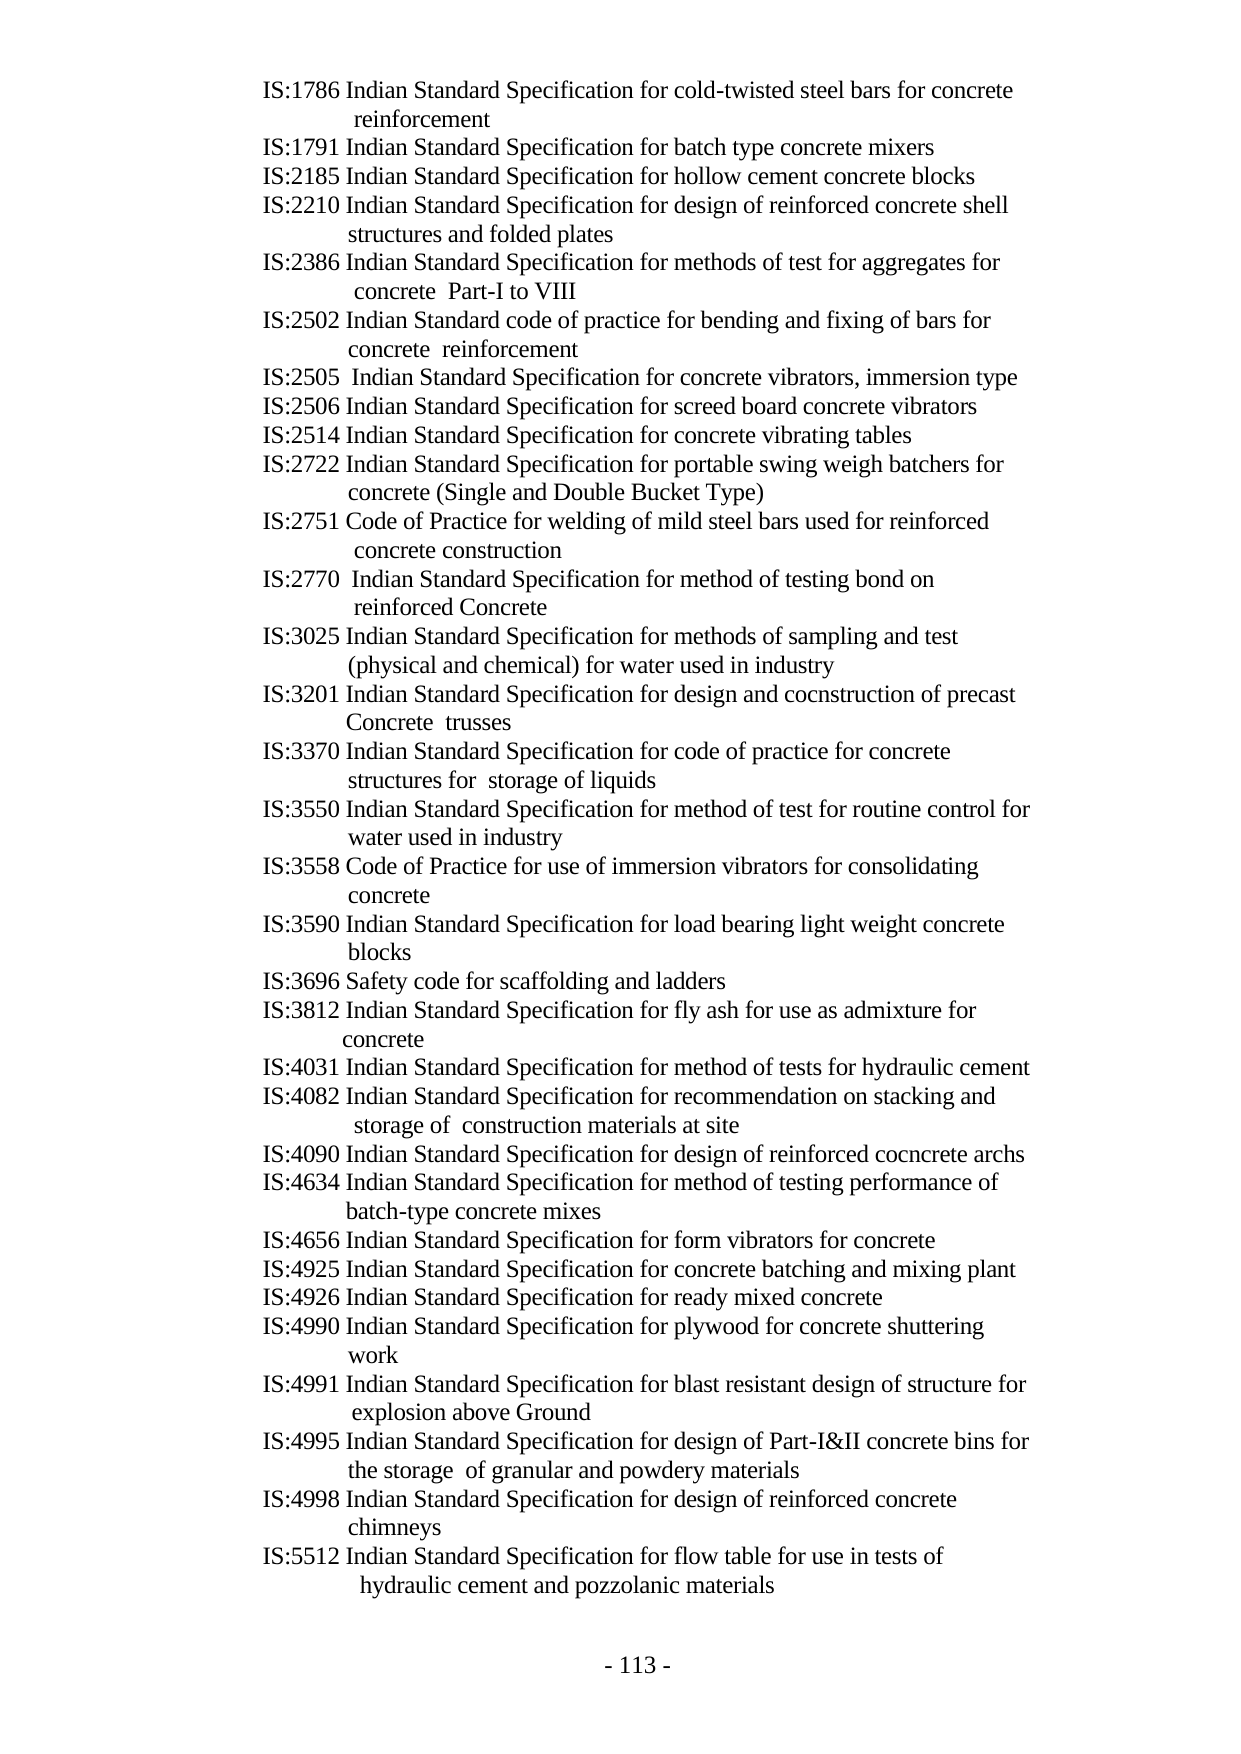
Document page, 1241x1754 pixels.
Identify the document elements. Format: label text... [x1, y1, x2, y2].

text (physical and chemical) for water used in industry [187, 650, 1090, 679]
text hydraulic cement and pozzolanic materials [187, 1570, 1090, 1599]
text IS:3370 Indian Standard Specification for code of practice for concrete [187, 736, 1090, 765]
text IS:2502 Indian Standard code of practice for bending and fixing of bars for [187, 305, 1090, 334]
text IS:3025 Indian Standard Specification for methods of sampling and test [187, 621, 1090, 650]
text concrete [187, 1024, 1090, 1052]
text IS:2514 Indian Standard Specification for concrete vibrating tables [187, 420, 1090, 449]
text IS:5512 Indian Standard Specification for flow table for use in tests of [187, 1541, 1090, 1570]
text IS:2722 Indian Standard Specification for portable swing weigh batchers for [187, 449, 1090, 477]
text IS:2210 Indian Standard Specification for design of reinforced concrete shell [187, 190, 1090, 219]
text IS:1791 Indian Standard Specification for batch type concrete mixers [187, 132, 1090, 161]
text IS:3812 Indian Standard Specification for fly ash for use as admixture for [187, 995, 1090, 1024]
text the storage of granular and powdery materials [187, 1455, 1090, 1484]
text IS:3201 Indian Standard Specification for design and cocnstruction of precast [187, 679, 1090, 707]
text chimneys [187, 1512, 1090, 1541]
text concrete Part-I to VIII [187, 276, 1090, 305]
text IS:4634 Indian Standard Specification for method of testing performance of [187, 1167, 1090, 1196]
text IS:3550 Indian Standard Specification for method of test for routine control for [187, 794, 1090, 822]
text concrete reinforcement [187, 334, 1090, 362]
text batch-type concrete mixes [187, 1196, 1090, 1225]
text IS:2770 Indian Standard Specification for method of testing bond on [187, 564, 1090, 592]
text IS:3696 Safety code for scaffolding and ladders [187, 966, 1090, 995]
text IS:4031 Indian Standard Specification for method of tests for hydraulic cement [187, 1052, 1090, 1081]
text explosion above Ground [187, 1397, 1090, 1426]
text structures for storage of liquids [187, 765, 1090, 794]
text IS:4926 Indian Standard Specification for ready mixed concrete [187, 1282, 1090, 1311]
text work [187, 1340, 1090, 1369]
text IS:4995 Indian Standard Specification for design of Part-I&II concrete bins for [187, 1426, 1090, 1455]
text IS:2751 Code of Practice for welding of mild steel bars used for reinforced [187, 506, 1090, 535]
text IS:4656 Indian Standard Specification for form vibrators for concrete [187, 1225, 1090, 1254]
text IS:3590 Indian Standard Specification for load bearing light weight concrete [187, 909, 1090, 937]
text IS:4998 Indian Standard Specification for design of reinforced concrete [187, 1484, 1090, 1512]
text storage of construction materials at site [187, 1110, 1090, 1139]
text water used in industry [187, 822, 1090, 851]
text reinforced Concrete [187, 592, 1090, 621]
text IS:2386 Indian Standard Specification for methods of test for aggregates for [187, 247, 1090, 276]
text concrete [187, 880, 1090, 909]
text IS:3558 Code of Practice for use of immersion vibrators for consolidating [187, 851, 1090, 880]
text IS:4991 Indian Standard Specification for blast resistant design of structure for [187, 1369, 1090, 1397]
text concrete construction [187, 535, 1090, 564]
text IS:4082 Indian Standard Specification for recommendation on stacking and [187, 1081, 1090, 1110]
text IS:1786 Indian Standard Specification for cold-twisted steel bars for concrete [187, 75, 1090, 104]
text IS:2185 Indian Standard Specification for hollow cement concrete blocks [187, 161, 1090, 190]
text IS:2506 Indian Standard Specification for screed board concrete vibrators [187, 391, 1090, 420]
text IS:4925 Indian Standard Specification for concrete batching and mixing plant [187, 1254, 1090, 1282]
text structures and folded plates [187, 219, 1090, 247]
text Concrete trusses [187, 707, 1090, 736]
text IS:4090 Indian Standard Specification for design of reinforced cocncrete archs [187, 1139, 1090, 1167]
text blocks [187, 937, 1090, 966]
text concrete (Single and Double Bucket Type) [187, 477, 1090, 506]
text IS:2505 Indian Standard Specification for concrete vibrators, immersion type [187, 362, 1090, 391]
text IS:4990 Indian Standard Specification for plywood for concrete shuttering [187, 1311, 1090, 1340]
text reinforcement [187, 104, 1090, 132]
